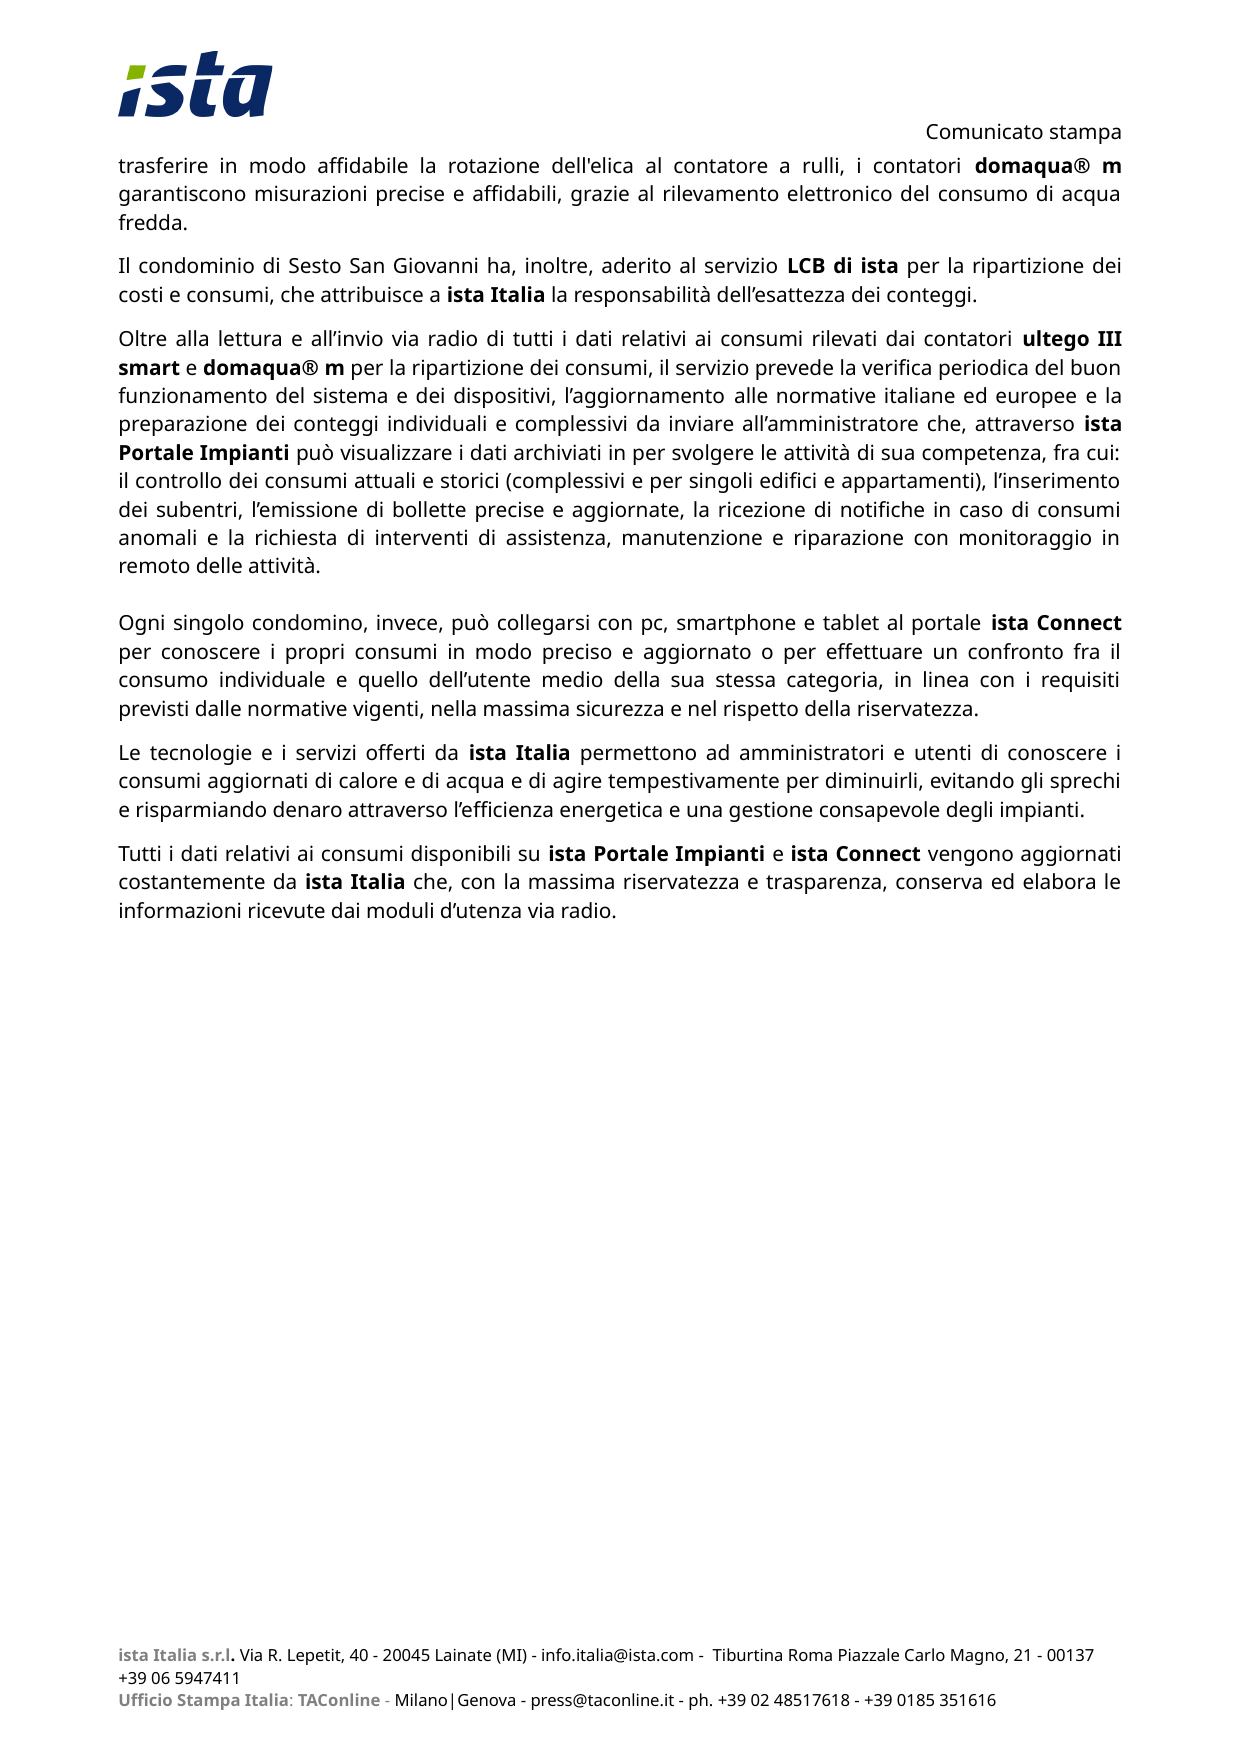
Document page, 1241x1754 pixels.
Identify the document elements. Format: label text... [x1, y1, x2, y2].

text Le tecnologie e i servizi offerti da ista Italia permettono ad amministratori e utenti di conoscere i consumi aggiornati di calore e di acqua e di agire tempestivamente per diminuirli, evitando gli sprechi e risparmiando denaro attraverso l’efficienza energetica e una gestione consapevole degli impianti. [118, 738, 1122, 823]
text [118, 151, 1122, 236]
text Ogni singolo condomino, invece, può collegarsi con pc, smartphone e tablet al portale ista Connect per conoscere i propri consumi in modo preciso e aggiornato o per effettuare un confronto fra il consumo individuale e quello dell’utente medio della sua stessa categoria, in linea con i requisiti previsti dalle normative vigenti, nella massima sicurezza e nel rispetto della riservatezza. [118, 608, 1122, 722]
picture [118, 51, 273, 117]
text Oltre alla lettura e all’invio via radio di tutti i dati relativi ai consumi rilevati dai contatori ultego III smart e domaqua® m per la ripartizione dei consumi, il servizio prevede la verifica periodica del buon funzionamento del sistema e dei dispositivi, l’aggiornamento alle normative italiane ed europee e la preparazione dei conteggi individuali e complessivi da inviare all’amministratore che, attraverso ista Portale Impianti può visualizzare i dati archiviati in per svolgere le attività di sua competenza, fra cui: il controllo dei consumi attuali e storici (complessivi e per singoli edifici e appartamenti), l’inserimento dei subentri, l’emissione di bollette precise e aggiornate, la ricezione di notifiche in caso di consumi anomali e la richiesta di interventi di assistenza, manutenzione e riparazione con monitoraggio in remoto delle attività. [118, 324, 1122, 580]
text Il condominio di Sesto San Giovanni ha, inoltre, aderito al servizio LCB di ista per la ripartizione dei costi e consumi, che attribuisce a ista Italia la responsabilità dell’esattezza dei conteggi. [118, 252, 1122, 308]
text Tutti i dati relativi ai consumi disponibili su ista Portale Impianti e ista Connect vengono aggiornati costantemente da ista Italia che, con la massima riservatezza e trasparenza, conserva ed elabora le informazioni ricevute dai moduli d’utenza via radio. [118, 839, 1122, 924]
